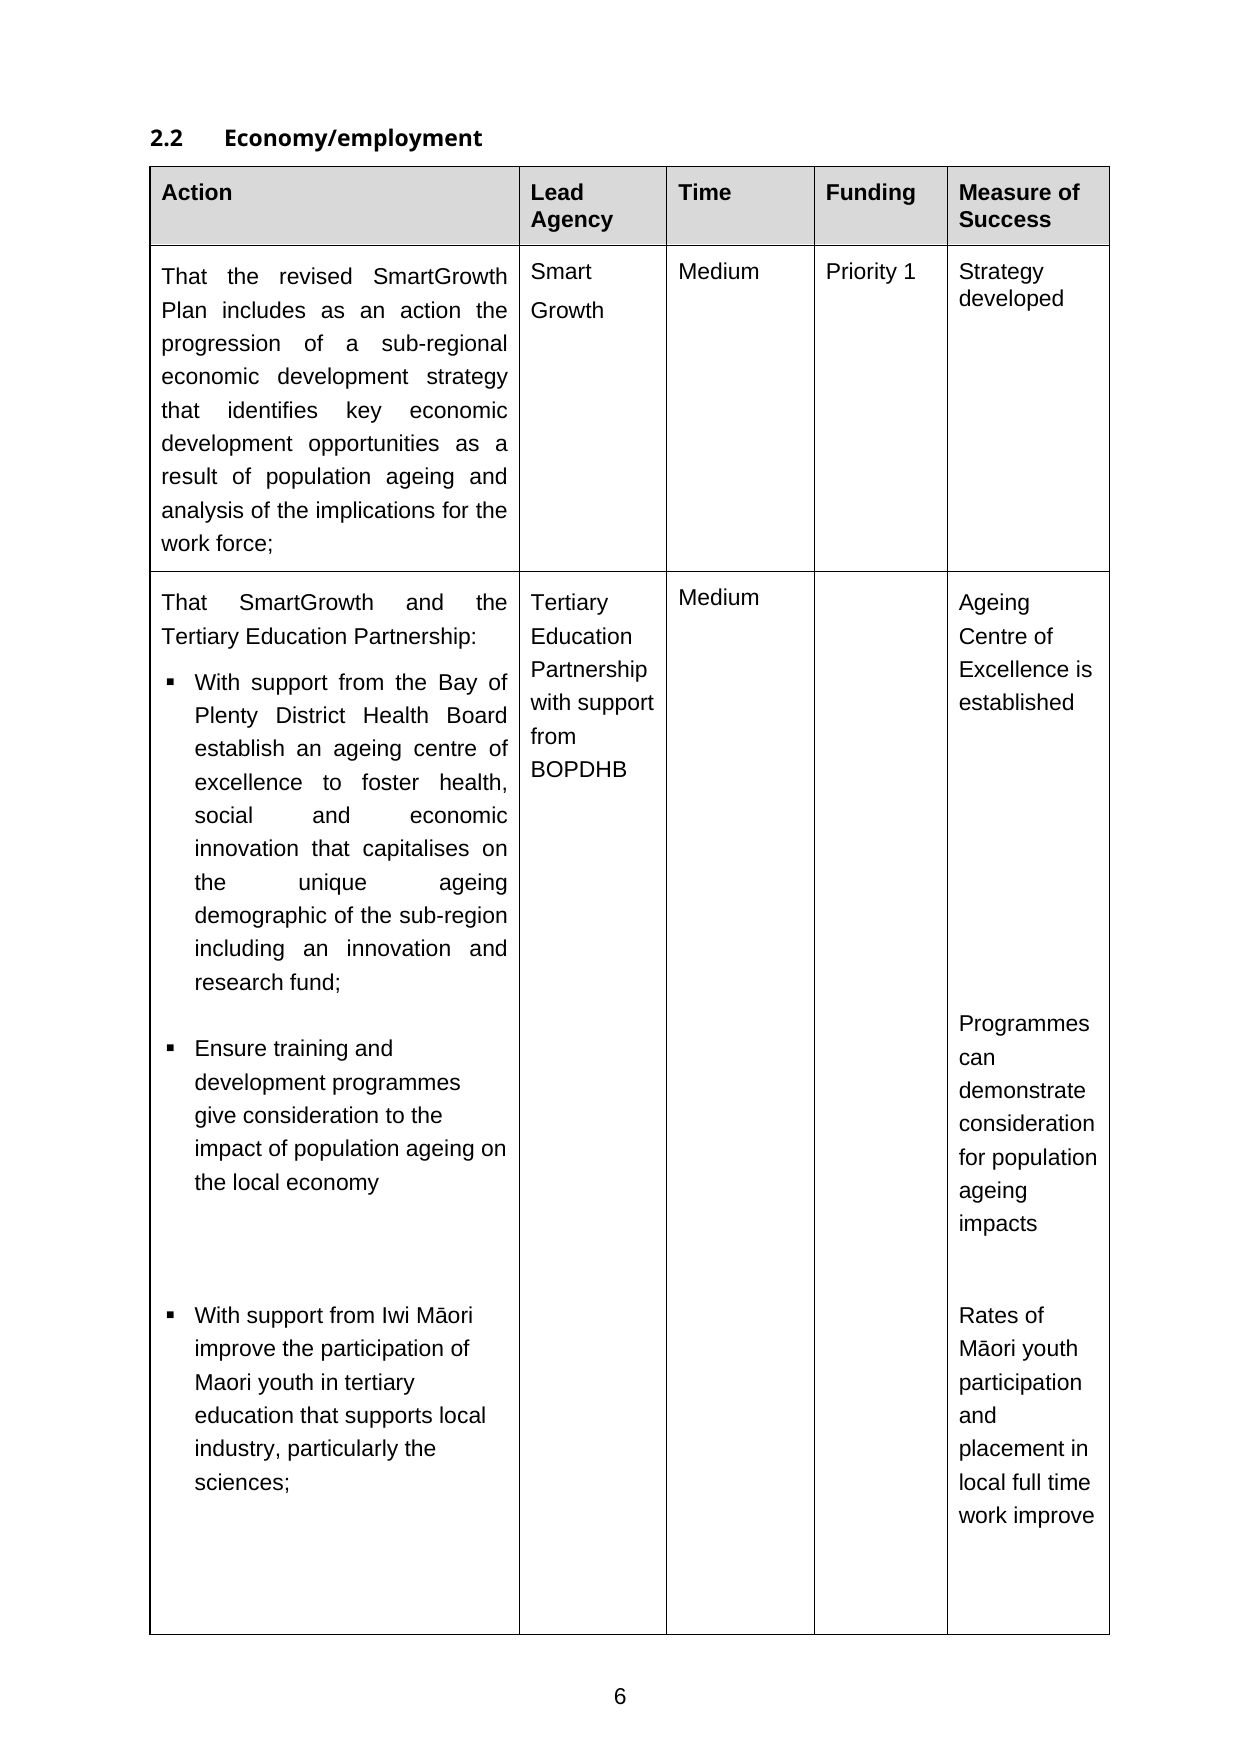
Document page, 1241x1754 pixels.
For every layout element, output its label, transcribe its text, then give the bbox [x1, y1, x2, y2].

subtitle Economy/employment [150, 120, 1090, 153]
table_cell Medium [667, 246, 814, 571]
table_header Funding [815, 167, 947, 244]
table_cell Smart Growth [520, 246, 666, 571]
table_header Lead Agency [520, 167, 666, 244]
table_cell Medium [667, 572, 814, 1634]
table_cell That the revised SmartGrowth Plan includes as an action the progression of a sub-regional economic development strategy that identifies key economic development opportunities as a result of population ageing and analysis of the implications for the work force; [151, 246, 519, 571]
table_header Action [151, 167, 519, 244]
table_header Time [667, 167, 814, 244]
table_cell Tertiary Education Partnership with support from BOPDHB [520, 572, 666, 1634]
table_cell [815, 572, 947, 1634]
table_cell Strategy developed [948, 246, 1109, 571]
table_cell That SmartGrowth and the Tertiary Education Partnership: With support from the Bay of Plenty District Health Board establish an ageing centre of excellence to foster health, social and economic innovation that capitalises on the unique ageing demographic of the sub-region including an innovation and research fund; Ensure training and development programmes give consideration to the impact of population ageing on the local economy With support from Iwi Māori improve the participation of Maori youth in tertiary education that supports local industry, particularly the sciences; [151, 572, 519, 1634]
table_header Measure of Success [948, 167, 1109, 244]
table_cell Priority 1 [815, 246, 947, 571]
table_cell Ageing Centre of Excellence is established Programmes can demonstrate consideration for population ageing impacts Rates of Māori youth participation and placement in local full time work improve [948, 572, 1109, 1634]
